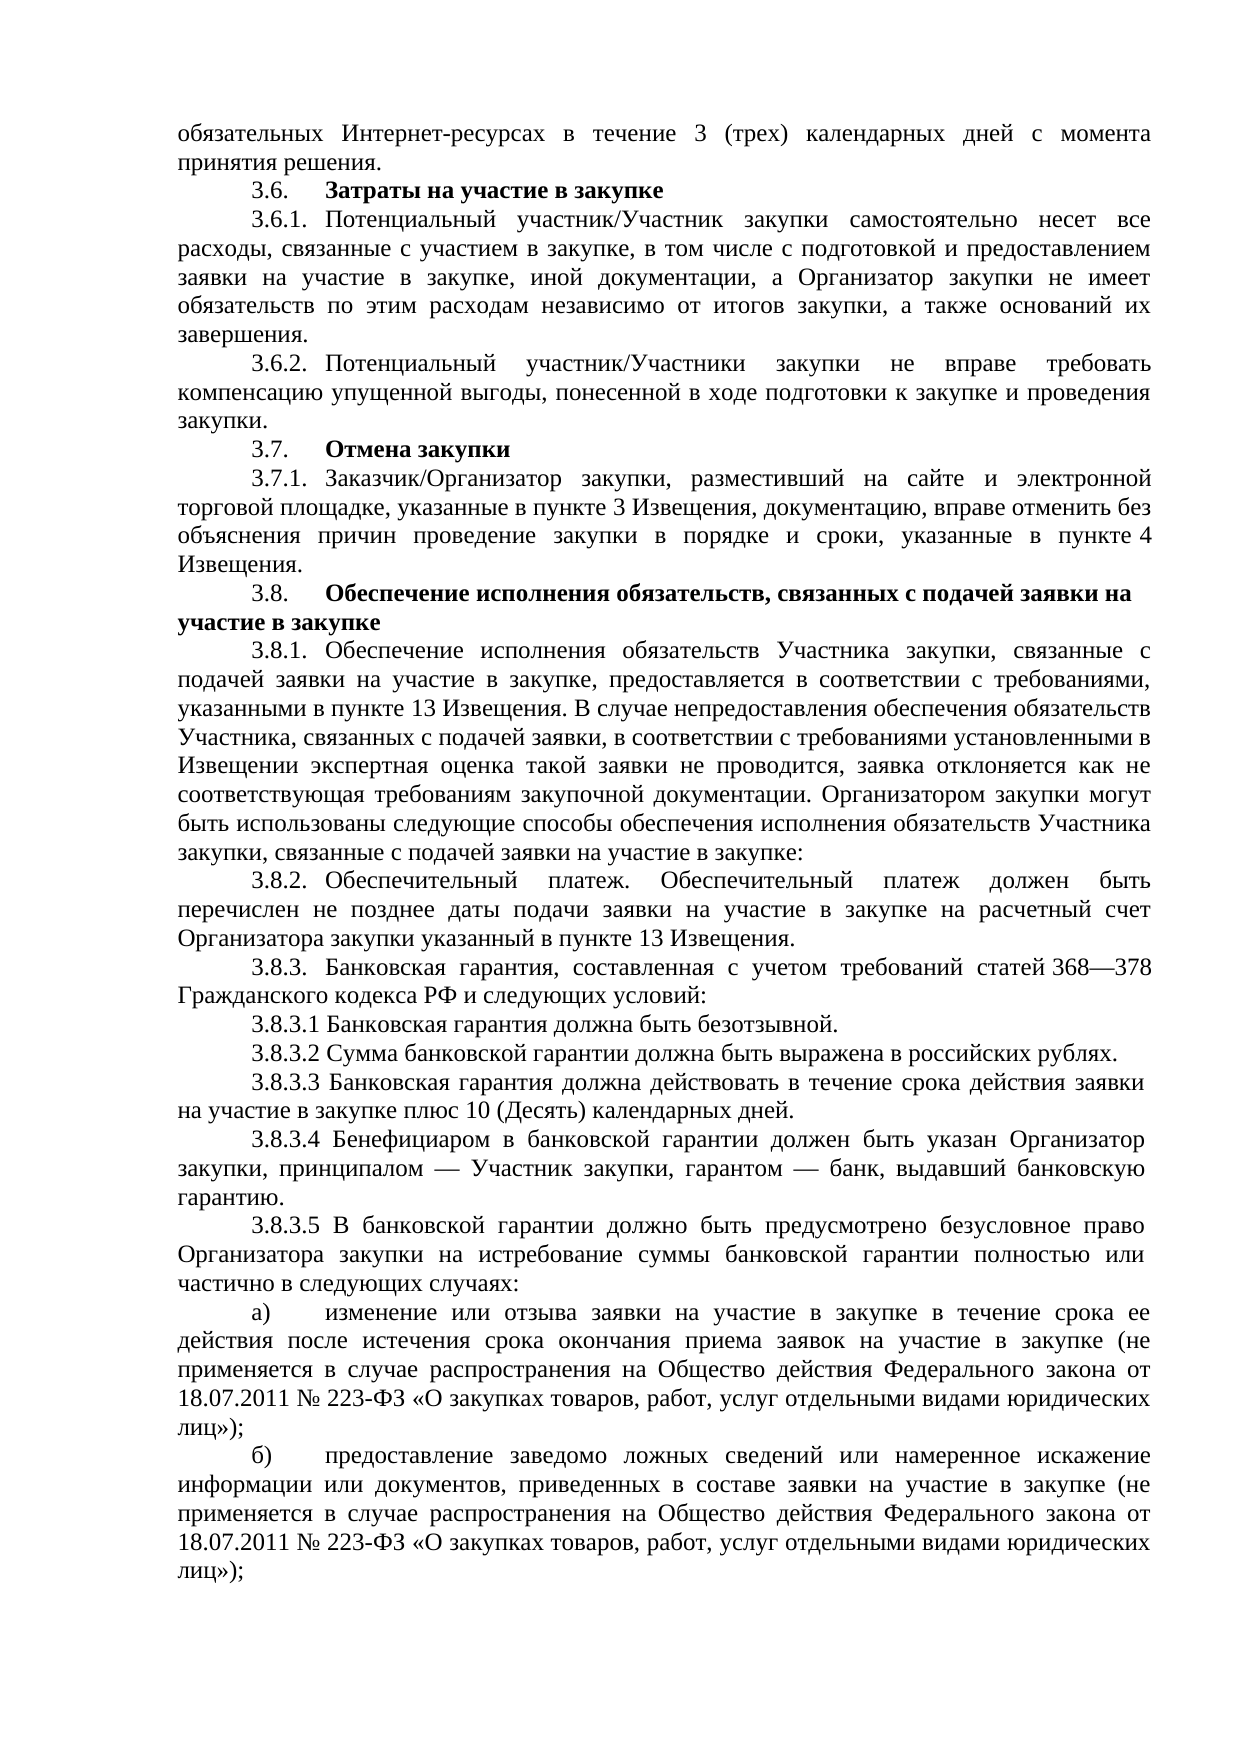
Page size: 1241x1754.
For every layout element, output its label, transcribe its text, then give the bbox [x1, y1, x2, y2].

list Потенциальный участник/Участник закупки самостоятельно несет все расходы, связанные с участием в закупке, в том числе с подготовкой и предоставлением заявки на участие в закупке, иной документации, а Организатор закупки не имеет обязательств по этим расходам независимо от итогов закупки, а также оснований их завершения. [177, 204, 1152, 348]
text 3.8.3.3 Банковская гарантия должна действовать в течение срока действия заявки на участие в закупке плюс 10 (Десять) календарных дней. [177, 1067, 1146, 1124]
list изменение или отзыва заявки на участие в закупке в течение срока ее действия после истечения срока окончания приема заявок на участие в закупке (не применяется в случае распространения на Общество действия Федерального закона от 18.07.2011 № 223-ФЗ «О закупках товаров, работ, услуг отдельными видами юридических лиц»); [177, 1297, 1152, 1441]
list предоставление заведомо ложных сведений или намеренное искажение информации или документов, приведенных в составе заявки на участие в закупке (не применяется в случае распространения на Общество действия Федерального закона от 18.07.2011 № 223-ФЗ «О закупках товаров, работ, услуг отдельными видами юридических лиц»); [177, 1441, 1152, 1584]
list Отмена закупки [177, 434, 1152, 463]
list Заказчик/Организатор закупки, разместивший на сайте и электронной торговой площадке, указанные в пункте 3 Извещения, документацию, вправе отменить без объяснения причин проведение закупки в порядке и сроки, указанные в пункте 4 Извещения. [177, 463, 1152, 578]
list Обеспечительный платеж. Обеспечительный платеж должен быть перечислен не позднее даты подачи заявки на участие в закупке на расчетный счет Организатора закупки указанный в пункте 13 Извещения. [177, 866, 1152, 952]
text 3.8.3.1 Банковская гарантия должна быть безотзывной. [177, 1009, 1146, 1038]
text 3.8.3.4 Бенефициаром в банковской гарантии должен быть указан Организатор закупки, принципалом — Участник закупки, гарантом — банк, выдавший банковскую гарантию. [177, 1124, 1146, 1211]
text 3.8.3.5 В банковской гарантии должно быть предусмотрено безусловное право Организатора закупки на истребование суммы банковской гарантии полностью или частично в следующих случаях: [177, 1211, 1146, 1297]
text 3.8.3.2 Сумма банковской гарантии должна быть выражена в российских рублях. [177, 1038, 1146, 1067]
list Потенциальный участник/Участники закупки не вправе требовать компенсацию упущенной выгоды, понесенной в ходе подготовки к закупке и проведения закупки. [177, 348, 1152, 434]
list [177, 118, 1152, 176]
list Обеспечение исполнения обязательств Участника закупки, связанные с подачей заявки на участие в закупке, предоставляется в соответствии с требованиями, указанными в пункте 13 Извещения. В случае непредоставления обеспечения обязательств Участника, связанных с подачей заявки, в соответствии с требованиями установленными в Извещении экспертная оценка такой заявки не проводится, заявка отклоняется как не соответствующая требованиям закупочной документации. Организатором закупки могут быть использованы следующие способы обеспечения исполнения обязательств Участника закупки, связанные с подачей заявки на участие в закупке: [177, 636, 1152, 866]
list Банковская гарантия, составленная с учетом требований статей 368—378 Гражданского кодекса РФ и следующих условий: [177, 952, 1152, 1009]
list Затраты на участие в закупке [177, 176, 1152, 204]
list Обеспечение исполнения обязательств, связанных с подачей заявки на участие в закупке [177, 578, 1152, 636]
